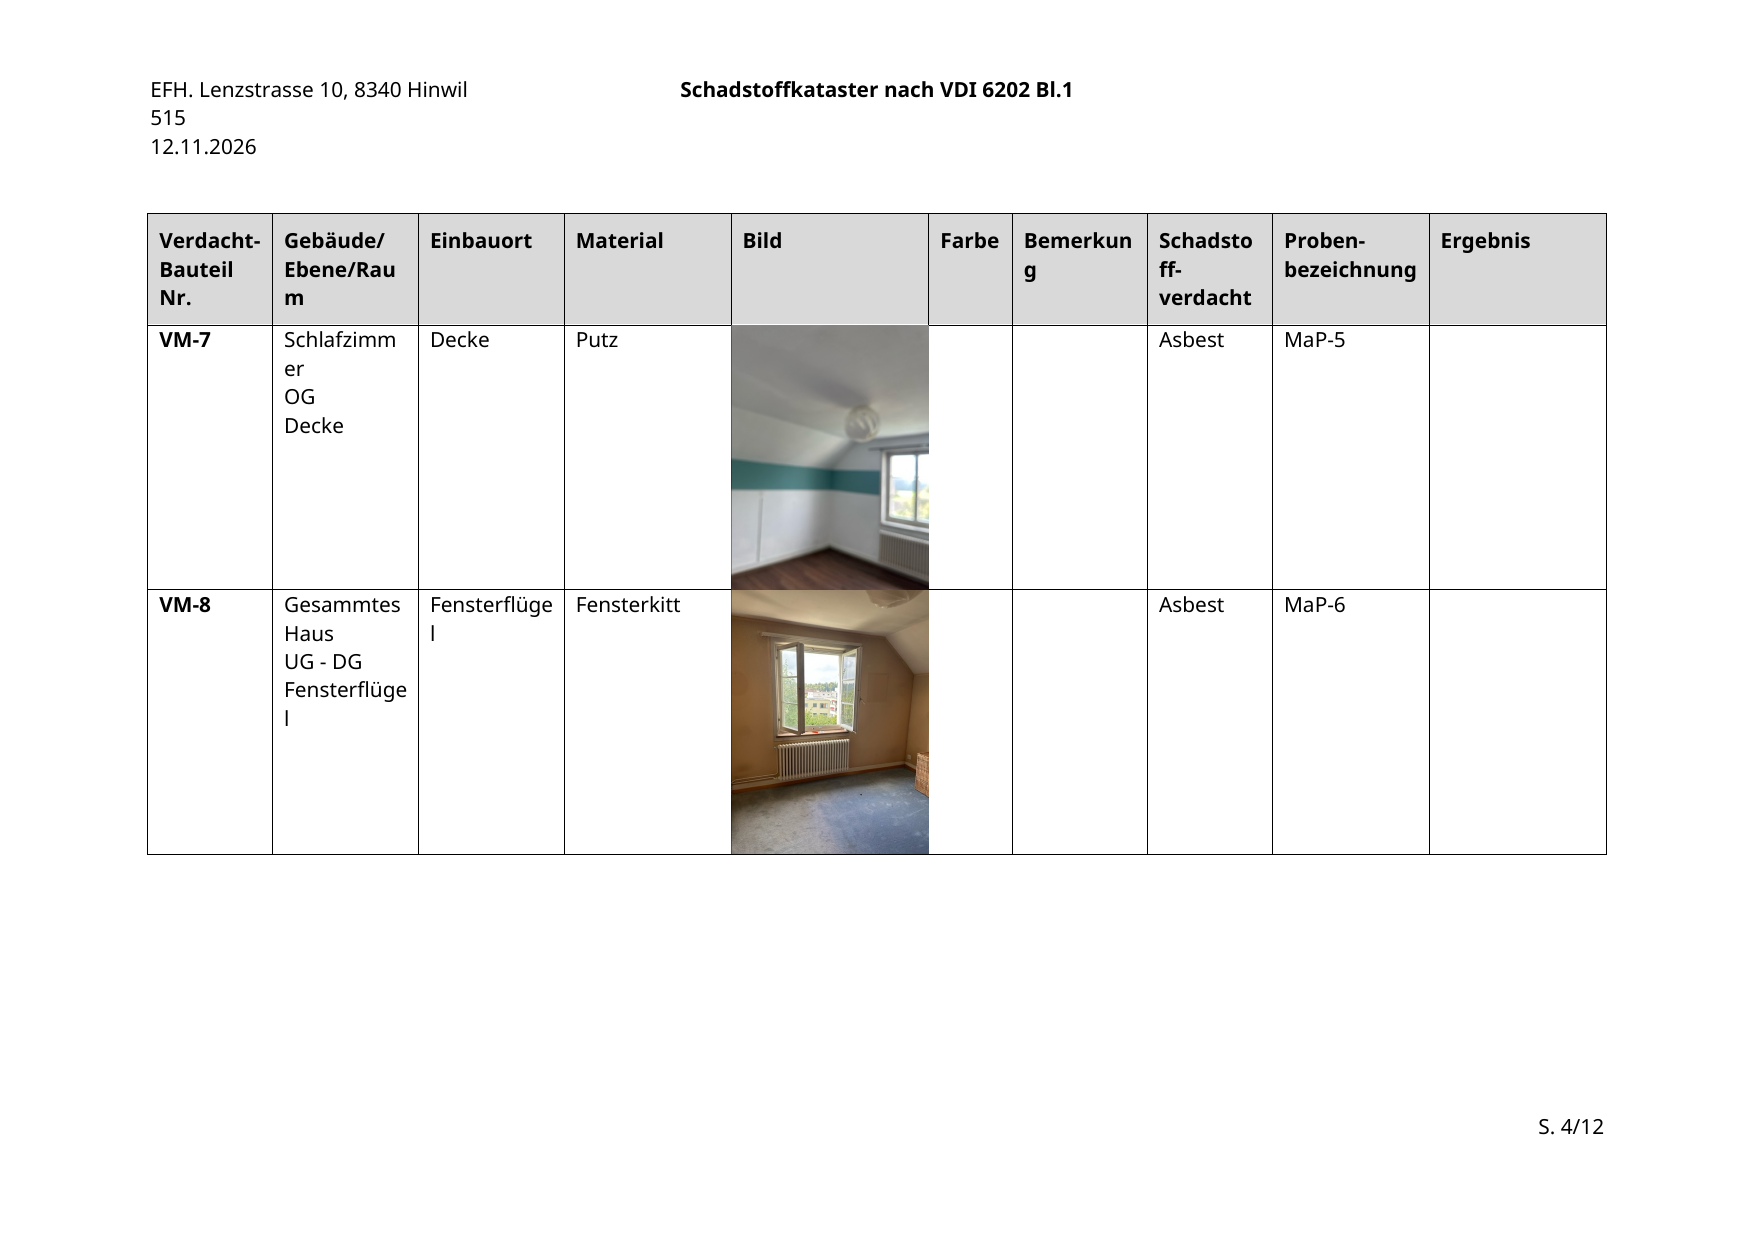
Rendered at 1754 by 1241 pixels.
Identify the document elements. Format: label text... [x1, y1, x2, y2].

table_header Einbauort [419, 214, 564, 324]
table_header Schadstoff-verdacht [1148, 214, 1272, 324]
table_cell Fensterkitt [565, 590, 731, 854]
table_cell VM-7 [148, 326, 272, 589]
table_cell Schlafzimmer OG Decke [273, 326, 418, 589]
table_cell [929, 326, 1012, 589]
table_header Material [565, 214, 731, 324]
table_cell Fensterflügel [419, 590, 564, 854]
table_header Proben-bezeichnung [1273, 214, 1429, 324]
table_header Gebäude/ Ebene/Raum [273, 214, 418, 324]
table_cell Decke [419, 326, 564, 589]
table_header Verdacht-Bauteil Nr. [148, 214, 272, 324]
table_cell MaP-6 [1273, 590, 1429, 854]
table_cell VM-8 [148, 590, 272, 854]
table_cell Gesammtes Haus UG - DG Fensterflügel [273, 590, 418, 854]
table_header Bemerkung [1013, 214, 1147, 324]
table_cell Asbest [1148, 326, 1272, 589]
table_header Farbe [929, 214, 1012, 324]
table_cell [1430, 590, 1606, 854]
table_header Ergebnis [1430, 214, 1606, 324]
table_cell Asbest [1148, 590, 1272, 854]
table_cell [929, 590, 1012, 854]
table_cell [1013, 326, 1147, 589]
picture [731, 325, 929, 854]
table_cell Putz [565, 326, 731, 589]
table_cell MaP-5 [1273, 326, 1429, 589]
table_header Bild [732, 214, 928, 324]
table_cell [1013, 590, 1147, 854]
table_cell [1430, 326, 1606, 589]
